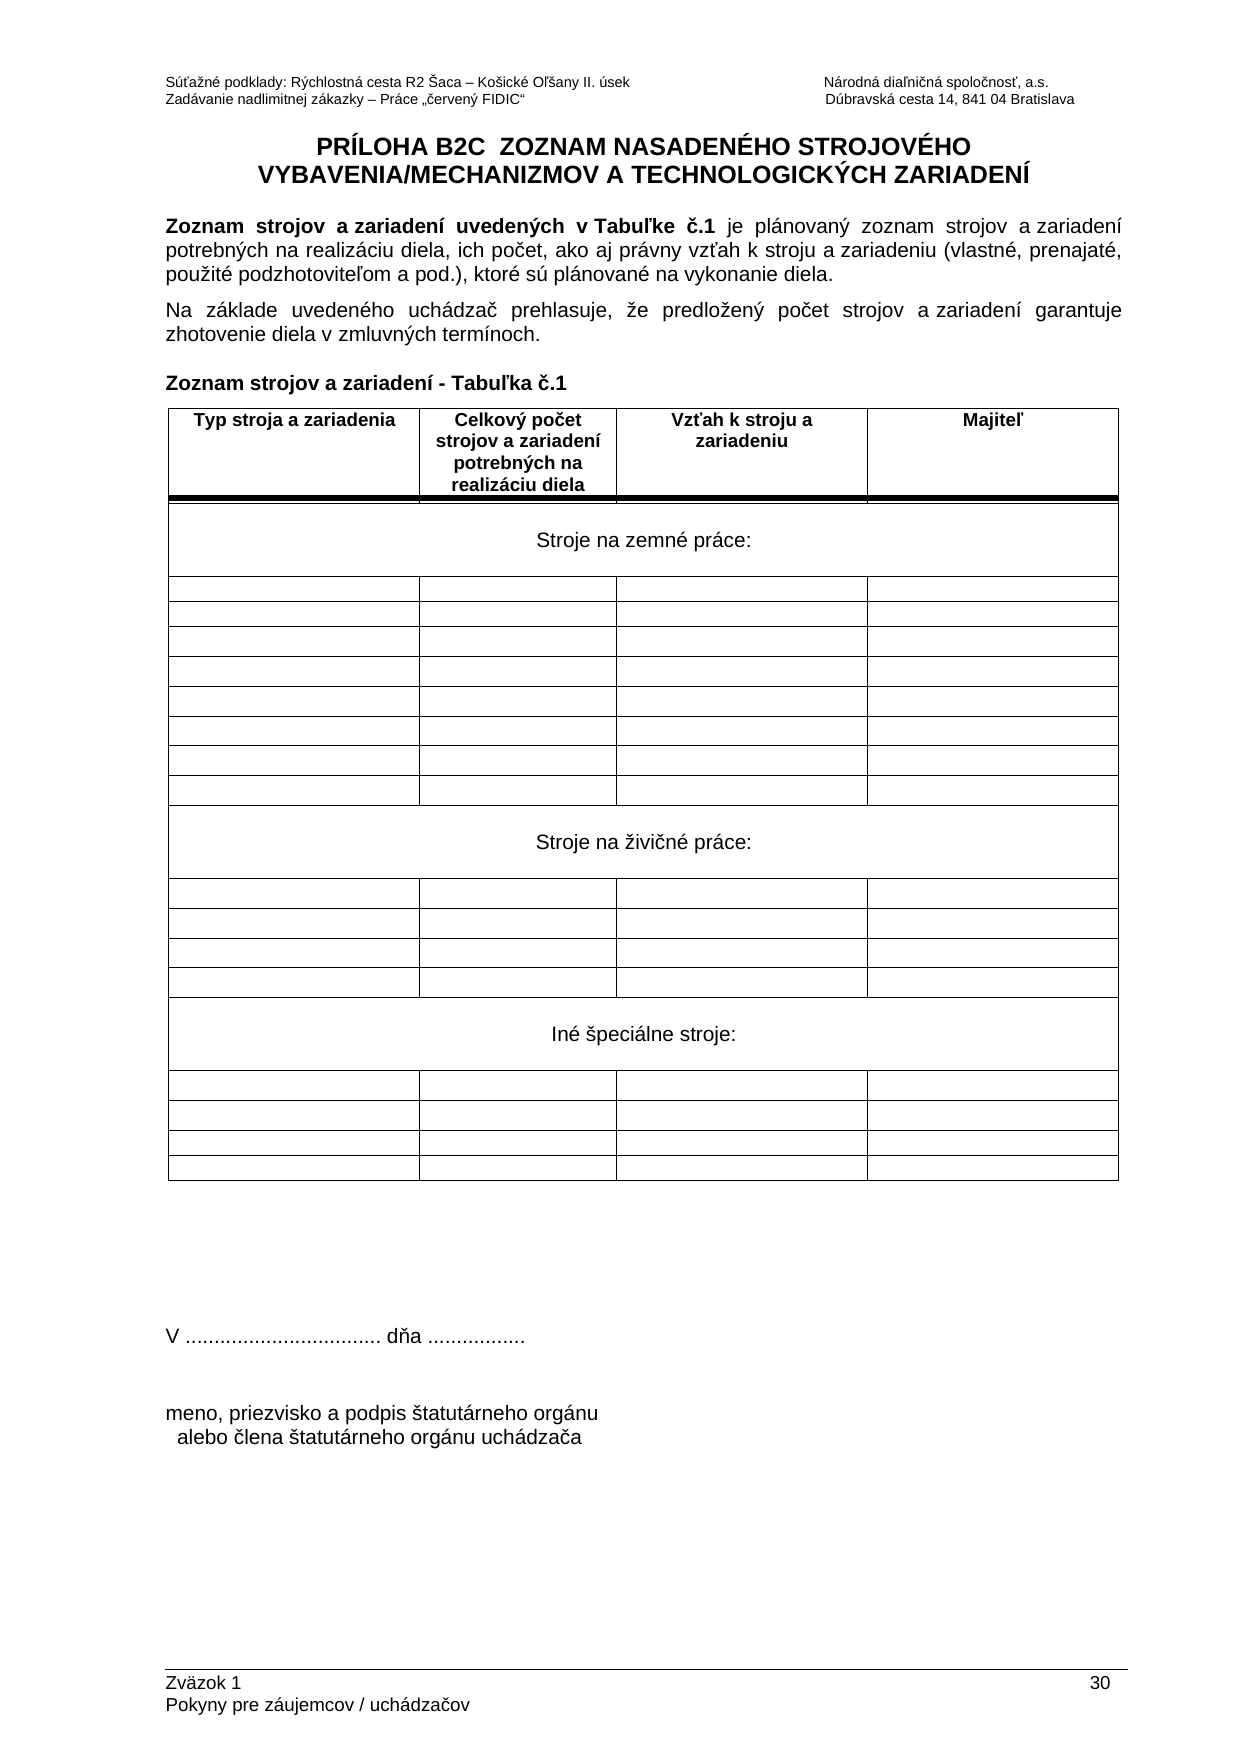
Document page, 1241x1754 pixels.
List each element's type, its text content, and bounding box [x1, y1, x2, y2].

table_cell [169, 776, 419, 805]
table_cell [868, 909, 1118, 937]
table_cell Iné špeciálne stroje: [169, 998, 1118, 1070]
table_cell [169, 687, 419, 716]
table_cell [169, 602, 419, 626]
table_cell [617, 717, 867, 745]
table_cell [868, 1071, 1118, 1100]
text Na základe uvedeného uchádzač prehlasuje, že predložený počet strojov a zariadení garantuje zhotovenie diela v zmluvných termínoch. [165, 298, 1122, 346]
table_cell [169, 577, 419, 601]
table_cell [169, 909, 419, 937]
table_cell [617, 1071, 867, 1100]
table_cell [169, 627, 419, 656]
table_cell [617, 687, 867, 716]
table_cell [420, 657, 616, 686]
table_cell [169, 968, 419, 997]
table_cell [420, 879, 616, 908]
table_cell [420, 909, 616, 937]
table_cell [868, 1156, 1118, 1179]
table_cell [420, 687, 616, 716]
table_cell [617, 776, 867, 805]
text Zoznam strojov a zariadení uvedených v Tabuľke č.1 je plánovaný zoznam strojov a zariadení potrebných na realizáciu diela, ich počet, ako aj právny vzťah k stroju a zariadeniu (vlastné, prenajaté, použité podzhotoviteľom a pod.), ktoré sú plánované na vykonanie diela. [165, 214, 1122, 286]
table_header Vzťah k stroju a zariadeniu [617, 409, 867, 495]
table_cell [617, 657, 867, 686]
table_cell [617, 1131, 867, 1154]
table_cell [169, 746, 419, 775]
table_cell Stroje na zemné práce: [169, 504, 1118, 576]
table_cell [420, 577, 616, 601]
table_cell [169, 879, 419, 908]
table_cell [420, 1071, 616, 1100]
table_cell [868, 1101, 1118, 1129]
table_cell [868, 939, 1118, 967]
table_cell [169, 1156, 419, 1179]
table_cell [868, 687, 1118, 716]
table_cell [617, 602, 867, 626]
table_cell [868, 717, 1118, 745]
table_cell [169, 1071, 419, 1100]
table_cell [617, 1156, 867, 1179]
table_cell [169, 1131, 419, 1154]
table_cell [420, 1131, 616, 1154]
table_cell Stroje na živičné práce: [169, 806, 1118, 878]
table_cell [868, 602, 1118, 626]
table_header Majiteľ [868, 409, 1118, 495]
text Zoznam strojov a zariadení - Tabuľka č.1 [165, 371, 1122, 395]
table_cell [868, 746, 1118, 775]
table_cell [617, 627, 867, 656]
table_cell [420, 746, 616, 775]
table_cell [420, 776, 616, 805]
text Príloha b2C ZOZNAM NASADENÉHO STROJOVÉHO VYBAVENIA/MECHANIZMOV A TECHNOLOGICKÝCH ZARIADENÍ [165, 131, 1122, 189]
table_cell [420, 939, 616, 967]
table_cell [868, 1131, 1118, 1154]
table_cell [617, 746, 867, 775]
text alebo člena štatutárneho orgánu uchádzača [165, 1425, 1122, 1449]
table_cell [868, 577, 1118, 601]
table_cell [868, 776, 1118, 805]
text V .................................. dňa ................. [165, 1324, 1122, 1348]
table_cell [169, 1101, 419, 1129]
table_cell [617, 968, 867, 997]
table_cell [420, 627, 616, 656]
table_cell [169, 939, 419, 967]
table_header Celkový počet strojov a zariadení potrebných na realizáciu diela [420, 409, 616, 495]
table_cell [169, 657, 419, 686]
table_cell [169, 717, 419, 745]
table_cell [420, 717, 616, 745]
table_cell [868, 657, 1118, 686]
table_cell [617, 577, 867, 601]
table_cell [617, 1101, 867, 1129]
table_cell [617, 909, 867, 937]
table_cell [617, 879, 867, 908]
table_cell [420, 602, 616, 626]
table_header Typ stroja a zariadenia [169, 409, 419, 495]
table_cell [868, 627, 1118, 656]
text meno, priezvisko a podpis štatutárneho orgánu [165, 1401, 1122, 1425]
table_cell [868, 879, 1118, 908]
table_cell [420, 1156, 616, 1179]
table_cell [420, 1101, 616, 1129]
table_cell [868, 968, 1118, 997]
table_cell [617, 939, 867, 967]
table_cell [420, 968, 616, 997]
